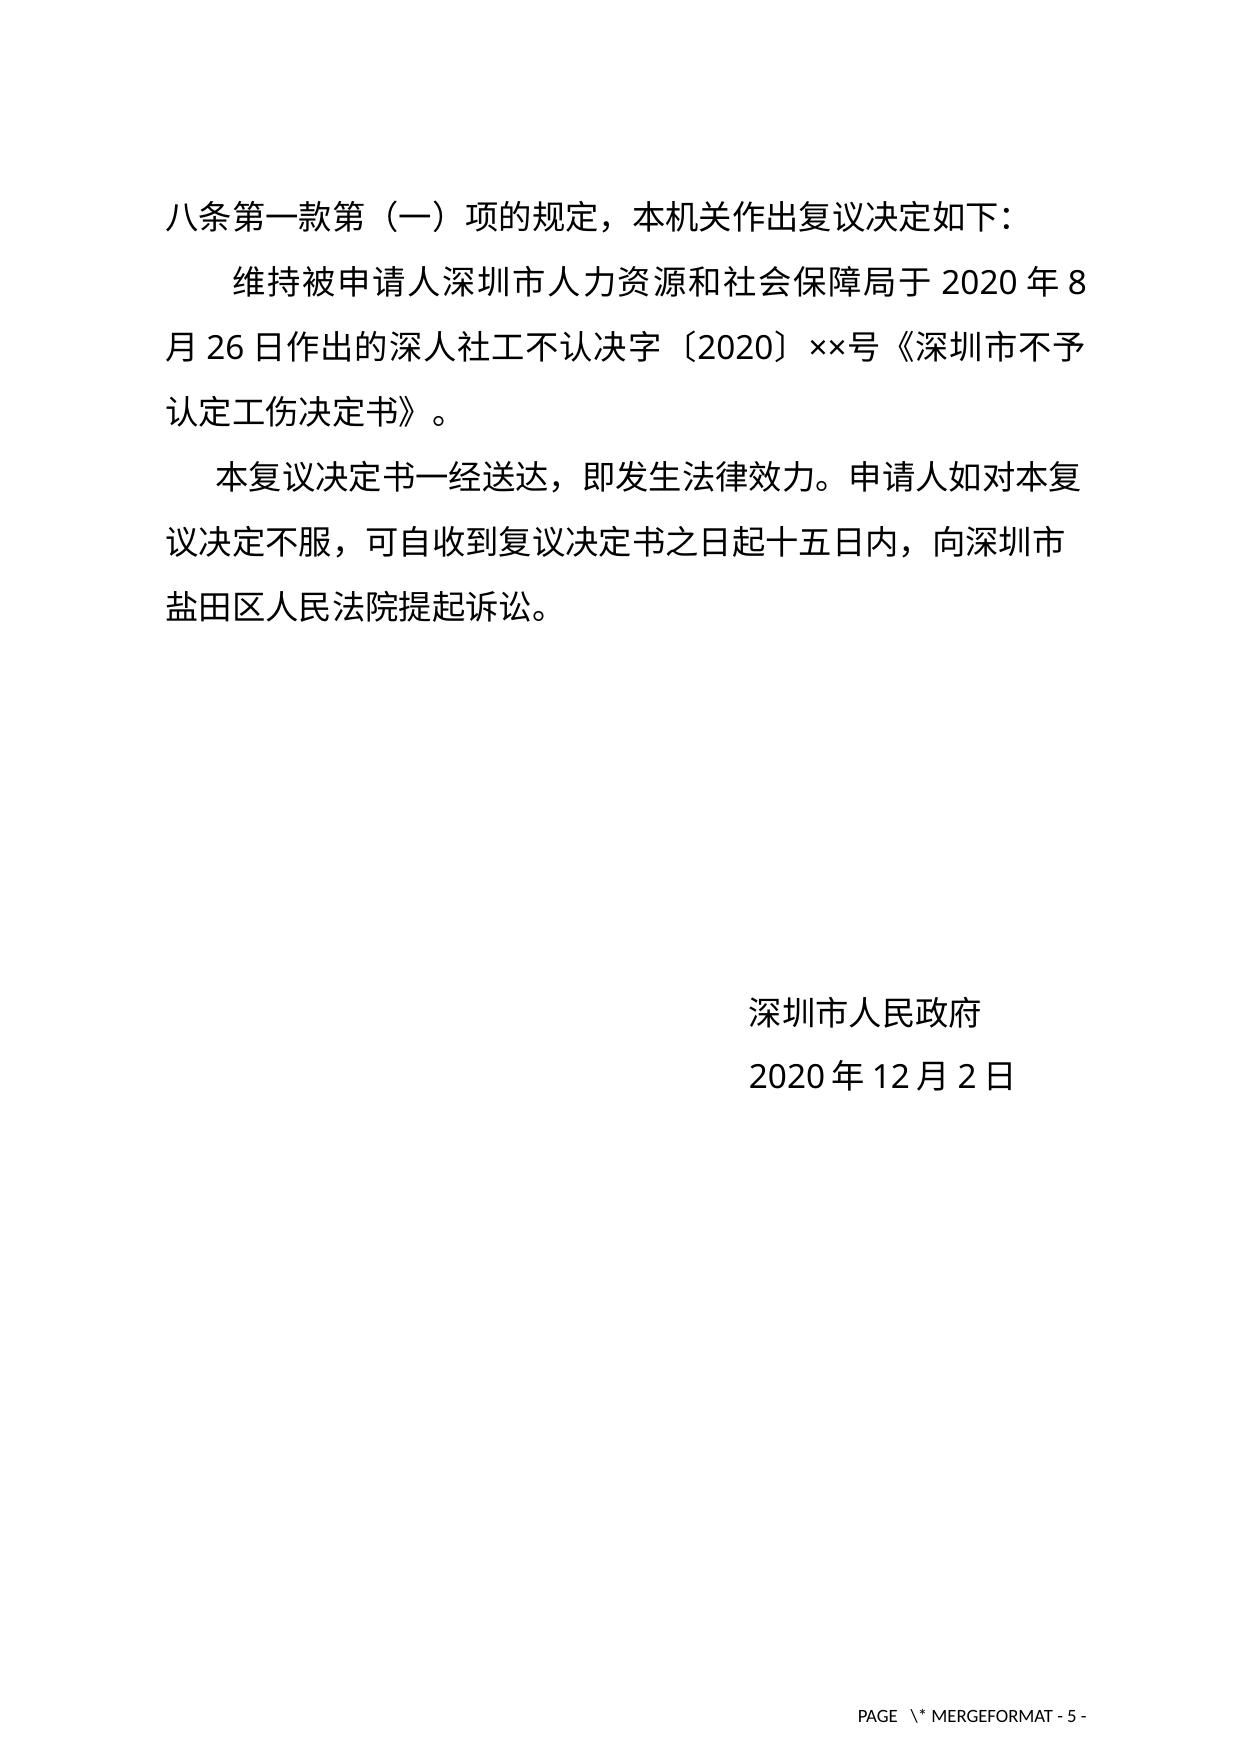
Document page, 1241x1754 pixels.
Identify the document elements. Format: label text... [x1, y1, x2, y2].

text 维持被申请人深圳市人力资源和社会保障局于2020年8月26日作出的深人社工不认决字〔2020〕××号《深圳市不予认定工伤决定书》。 [165, 248, 1087, 443]
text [165, 183, 1087, 248]
text 本复议决定书一经送达，即发生法律效力。申请人如对本复议决定不服，可自收到复议决定书之日起十五日内，向深圳市盐田区人民法院提起诉讼。 [165, 443, 1087, 638]
text 2020年12月 2日 [165, 1038, 1087, 1101]
text 深圳市人民政府 [165, 976, 1087, 1038]
